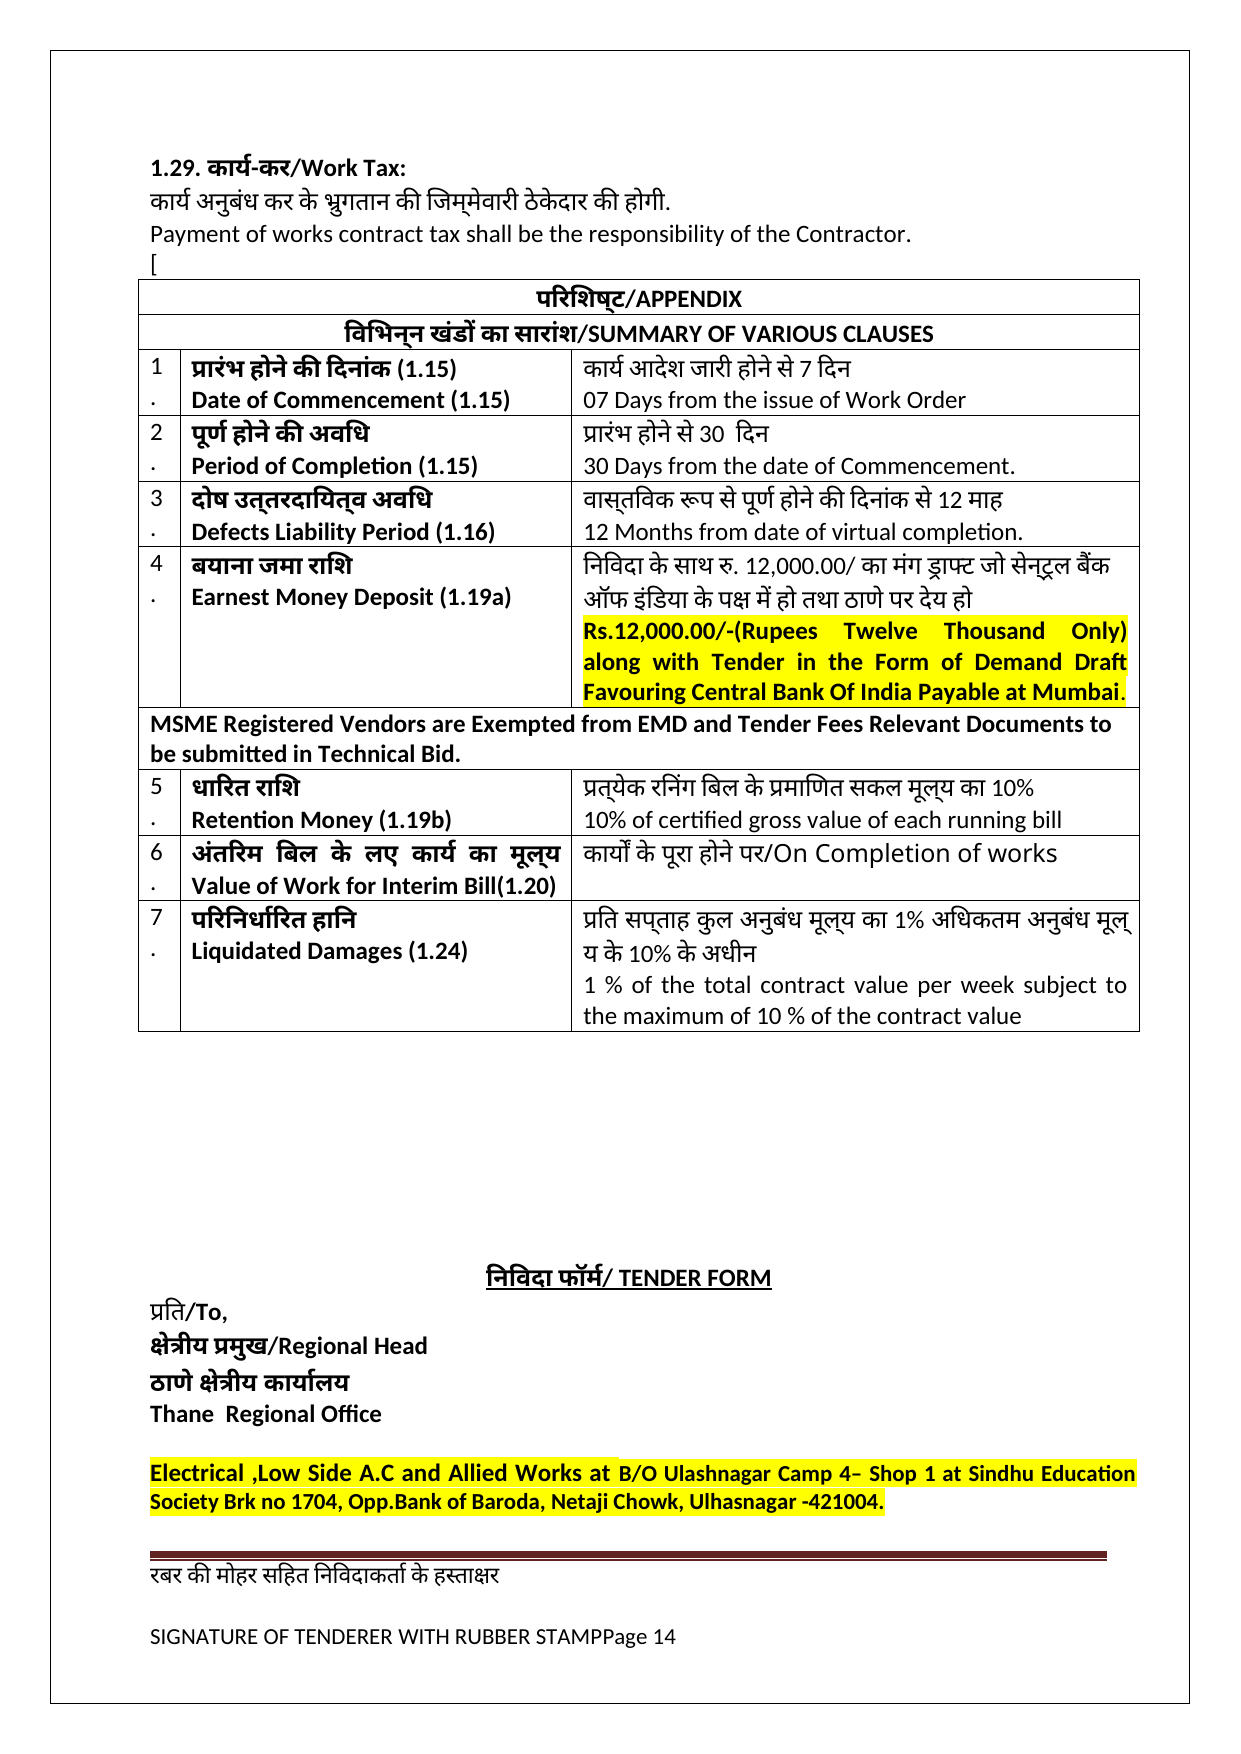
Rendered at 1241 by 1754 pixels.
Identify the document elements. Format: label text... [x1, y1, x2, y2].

table_cell 6. [139, 836, 180, 900]
table_cell 3. [139, 482, 180, 546]
table_cell 1. [139, 350, 180, 415]
table_cell विभिन्‍न खंडों का सारांश/SUMMARY OF VARIOUS CLAUSES [139, 315, 1139, 349]
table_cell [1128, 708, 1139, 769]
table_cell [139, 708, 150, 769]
table_cell धारित राशि Retention Money (1.19b) [181, 770, 571, 835]
table_cell प्रति सप्‍ताह कुल अनुबंध मूल्‍य का 1% अधिकतम अनुबंध मूल्‍य के 10% के अधीन 1 % of the total contract value per week subject to the maximum of 10 % of the contract value [572, 901, 1139, 1031]
table_cell प्रारंभ होने से 30 दिन 30 Days from the date of Commencement. [572, 416, 1139, 481]
table_cell कार्य आदेश जारी होने से 7 दिन 07 Days from the issue of Work Order [572, 350, 1139, 415]
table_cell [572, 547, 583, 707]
table_header परिशिष्‍ट/APPENDIX [139, 280, 1139, 314]
table_cell बयाना जमा राशि Earnest Money Deposit (1.19a) [181, 547, 571, 707]
table_cell प्रत्‍येक रनिंग बिल के प्रमाणित सकल मूल्‍य का 10% 10% of certified gross value of each running bill [572, 770, 1139, 835]
table_cell 7. [139, 901, 180, 1031]
table_cell 2. [139, 416, 180, 481]
text Payment of works contract tax shall be the responsibility of the Contractor. [150, 218, 1107, 249]
table_cell अंतरिम बिल के लए कार्य का मूल्‍य Value of Work for Interim Bill(1.20) [181, 836, 571, 900]
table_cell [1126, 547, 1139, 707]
text क्षेत्रीय प्रमुख/Regional Head [150, 1327, 1107, 1362]
table_cell 4. [139, 547, 180, 707]
text कार्य अनुबंध कर के भ्रुगतान की जिम्‍मेवारी ठेकेदार की होगी. [150, 184, 1107, 218]
table_cell कार्यों के पूरा होने पर/On Completion of works [572, 836, 1139, 900]
table_cell पूर्ण होने की अवधि Period of Completion (1.15) [181, 416, 571, 481]
text 1.29. कार्य-कर/Work Tax: [150, 150, 1107, 184]
table_cell 5. [139, 770, 180, 835]
text [ [150, 249, 1107, 279]
text प्रति/To, [150, 1293, 1107, 1327]
table_cell वास्‍तविक रूप से पूर्ण होने की दिनांक से 12 माह 12 Months from date of virtual completion. [572, 482, 1139, 546]
text ठाणे क्षेत्रीय कार्यालय [150, 1364, 1107, 1398]
text Thane Regional Office [150, 1398, 1107, 1429]
table_cell प्रारंभ होने की दिनांक (1.15) Date of Commencement (1.15) [181, 350, 571, 415]
text निविदा फॉर्म/ TENDER FORM [150, 1259, 1107, 1293]
table_cell दोष उत्‍तरदायित्‍व अवधि Defects Liability Period (1.16) [181, 482, 571, 546]
text Electrical ,Low Side A.C and Allied Works at B/O Ulashnagar Camp 4– Shop 1 at Sindhu Education Society Brk no 1704, Opp.Bank of Baroda, Netaji Chowk, Ulhasnagar -421004. [150, 1487, 1136, 1516]
table_cell परिनिर्धारित हानि Liquidated Damages (1.24) [181, 901, 571, 1031]
